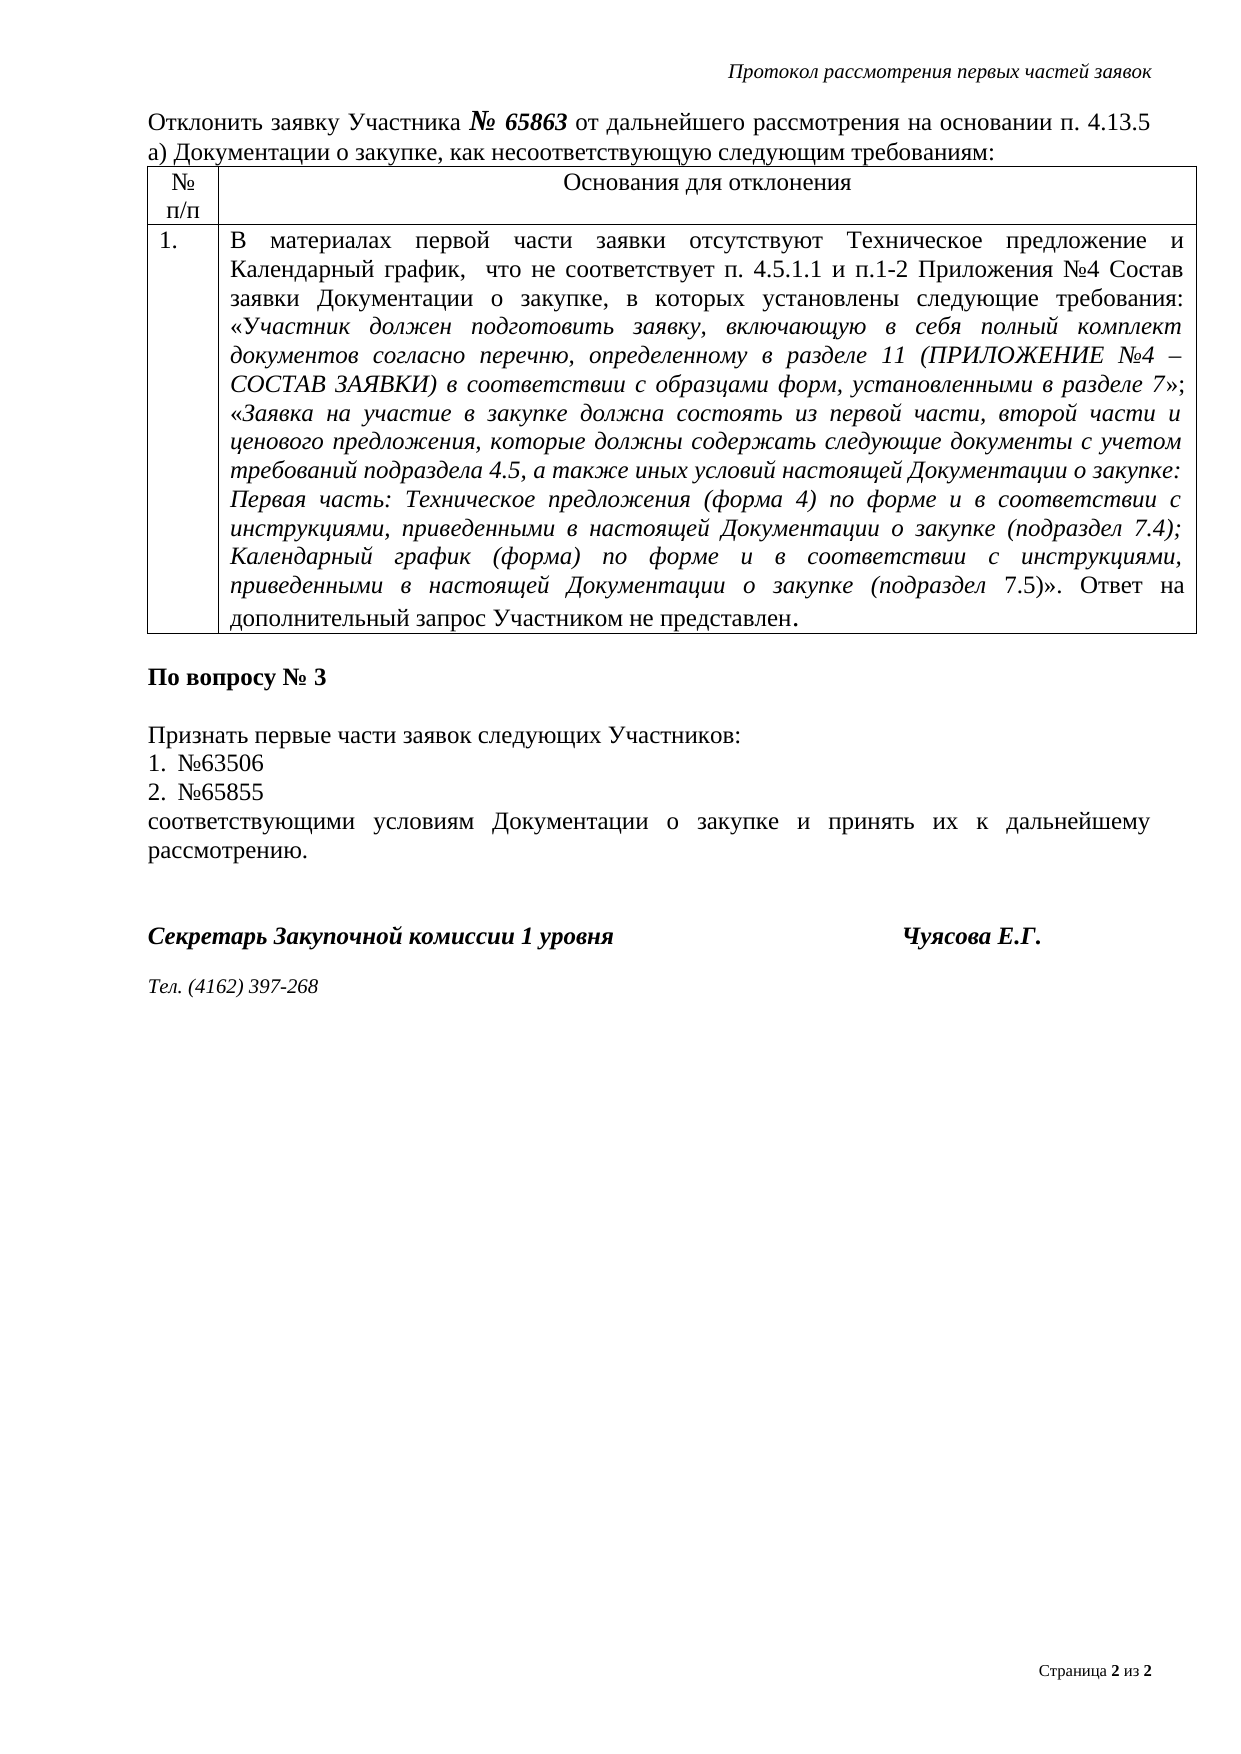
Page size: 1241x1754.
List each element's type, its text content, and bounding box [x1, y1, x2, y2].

text Тел. (4162) 397-268 [148, 974, 1152, 998]
table_cell В материалах первой части заявки отсутствуют Техническое предложение и Календарный график, что не соответствует п. 4.5.1.1 и п.1-2 Приложения №4 Состав заявки Документации о закупке, в которых установлены следующие требования: «Участник должен подготовить заявку, включающую в себя полный комплект документов согласно перечню, определенному в разделе 11 (ПРИЛОЖЕНИЕ №4 – СОСТАВ ЗАЯВКИ) в соответствии с образцами форм, установленными в разделе 7»; «Заявка на участие в закупке должна состоять из первой части, второй части и ценового предложения, которые должны содержать следующие документы с учетом требований подраздела 4.5, а также иных условий настоящей Документации о закупке: Первая часть: Техническое предложения (форма 4) по форме и в соответствии с инструкциями, приведенными в настоящей Документации о закупке (подраздел 7.4); Календарный график (форма) по форме и в соответствии с инструкциями, приведенными в настоящей Документации о закупке (подраздел 7.5)». Ответ на дополнительный запрос Участником не представлен. [219, 225, 1196, 632]
table_cell [148, 225, 218, 632]
text По вопросу № 3 [148, 662, 1152, 691]
table_header Основания для отклонения [219, 167, 1196, 224]
text Признать первые части заявок следующих Участников: [148, 720, 1152, 748]
list №65855 [148, 777, 1152, 806]
text Секретарь Закупочной комиссии 1 уровня Чуясова Е.Г. [148, 921, 1152, 950]
text соответствующими условиям Документации о закупке и принять их к дальнейшему рассмотрению. [148, 806, 1152, 863]
text Отклонить заявку Участника № 65863 от дальнейшего рассмотрения на основании п. 4.13.5 а) Документации о закупке, как несоответствующую следующим требованиям: [148, 103, 1152, 166]
table_header № п/п [148, 167, 218, 224]
list №63506 [148, 748, 1152, 777]
